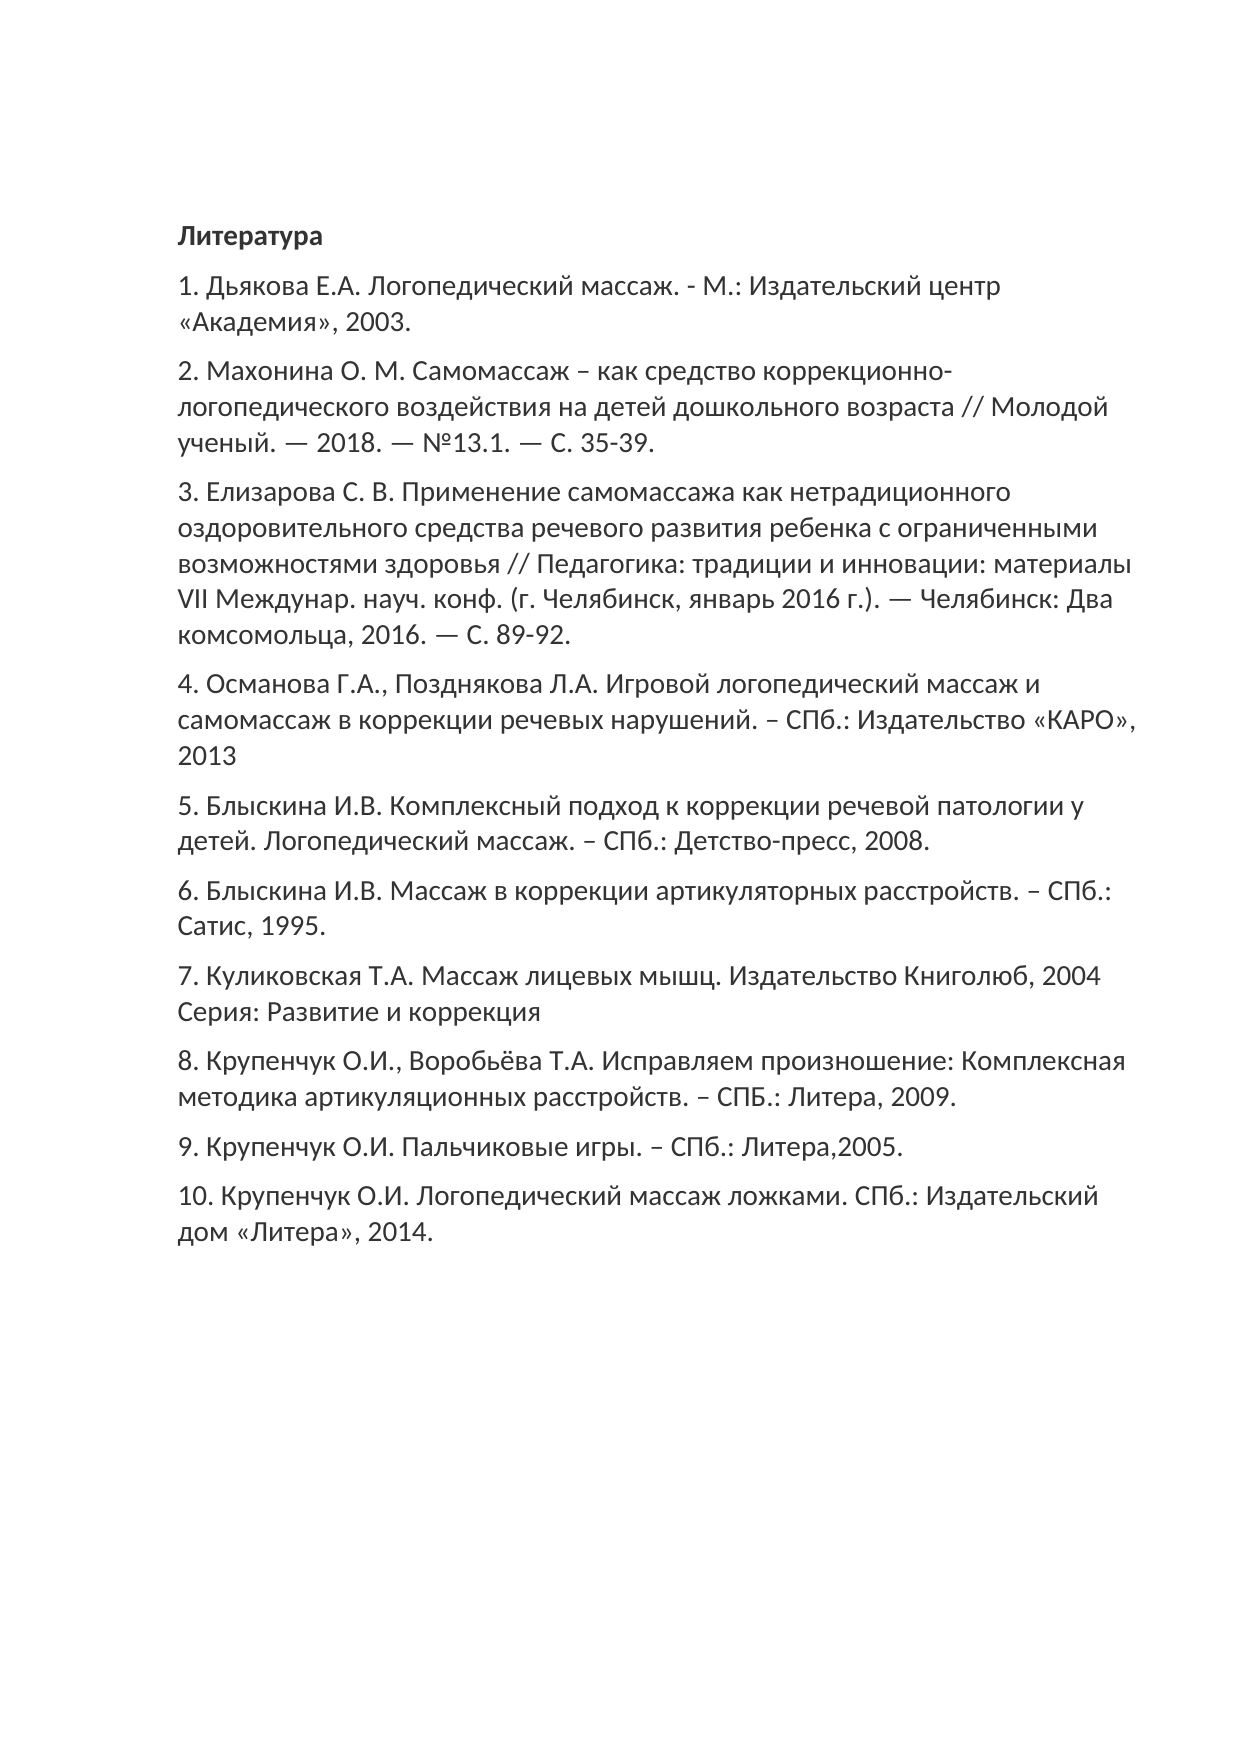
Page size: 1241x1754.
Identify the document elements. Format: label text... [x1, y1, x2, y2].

text 2. Махонина О. М. Самомассаж – как средство коррекционно-логопедического воздействия на детей дошкольного возраста // Молодой ученый. — 2018. — №13.1. — С. 35-39. [177, 352, 1152, 459]
text 9. Крупенчук О.И. Пальчиковые игры. – СПб.: Литера,2005. [177, 1128, 1152, 1163]
text 10. Крупенчук О.И. Логопедический массаж ложками. СПб.: Издательский дом «Литера», 2014. [177, 1177, 1152, 1249]
text 7. Куликовская Т.А. Массаж лицевых мышц. Издательство Книголюб, 2004 Серия: Развитие и коррекция [177, 957, 1152, 1028]
text 5. Блыскина И.В. Комплексный подход к коррекции речевой патологии у детей. Логопедический массаж. – СПб.: Детство-пресс, 2008. [177, 787, 1152, 858]
text 8. Крупенчук О.И., Воробьёва Т.А. Исправляем произношение: Комплексная методика артикуляционных расстройств. – СПБ.: Литера, 2009. [177, 1042, 1152, 1114]
text 3. Елизарова С. В. Применение самомассажа как нетрадиционного оздоровительного средства речевого развития ребенка с ограниченными возможностями здоровья // Педагогика: традиции и инновации: материалы VII Междунар. науч. конф. (г. Челябинск, январь 2016 г.). — Челябинск: Два комсомольца, 2016. — С. 89-92. [177, 473, 1152, 652]
text 4. Османова Г.А., Позднякова Л.А. Игровой логопедический массаж и самомассаж в коррекции речевых нарушений. – СПб.: Издательство «КАРО», 2013 [177, 666, 1152, 772]
text Литература [177, 217, 1152, 253]
text 6. Блыскина И.В. Массаж в коррекции артикуляторных расстройств. – СПб.: Сатис, 1995. [177, 872, 1152, 943]
text 1. Дьякова Е.А. Логопедический массаж. - М.: Издательский центр «Академия», 2003. [177, 267, 1152, 338]
